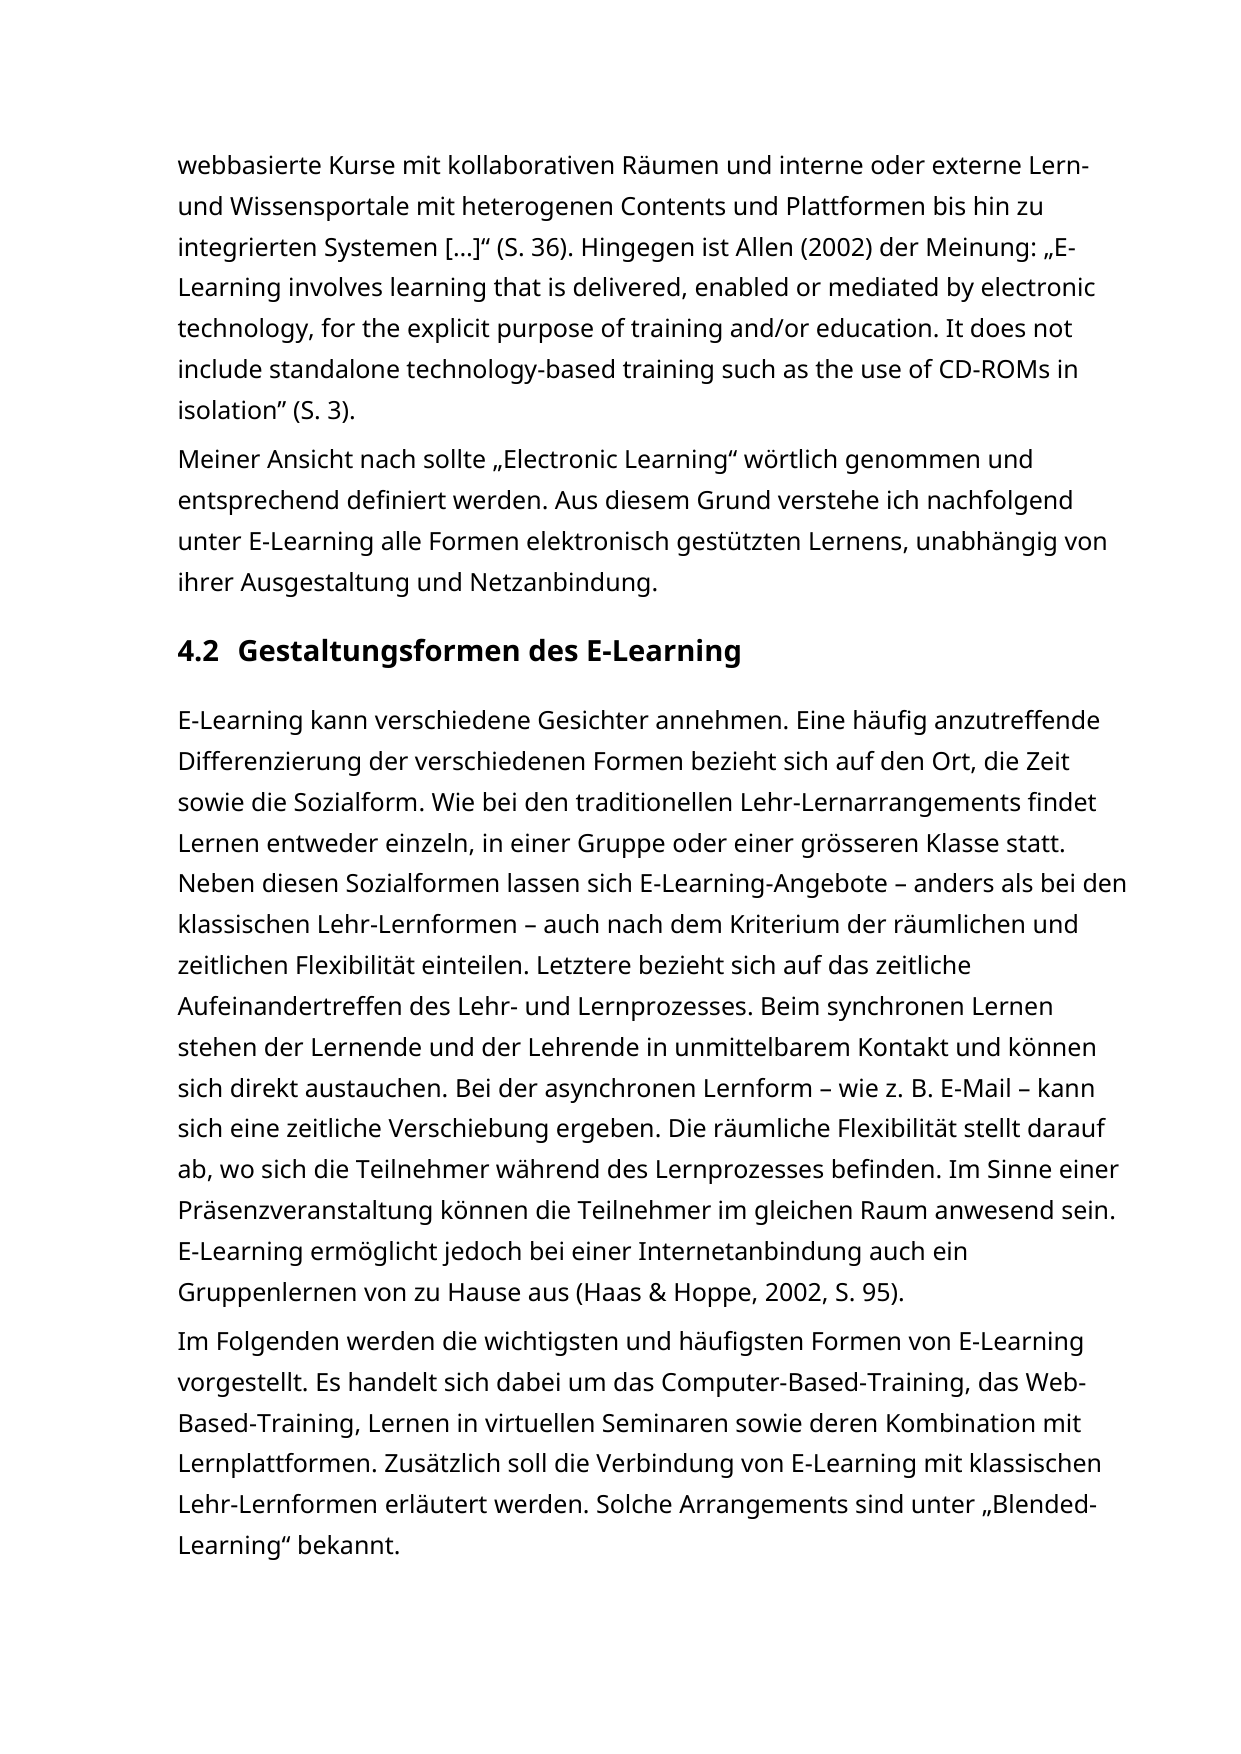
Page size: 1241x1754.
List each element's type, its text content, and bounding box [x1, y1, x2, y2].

text Im Folgenden werden die wichtigsten und häufigsten Formen von E-Learning vorgestellt. Es handelt sich dabei um das Computer-Based-Training, das Web-Based-Training, Lernen in virtuellen Seminaren sowie deren Kombination mit Lernplattformen. Zusätzlich soll die Verbindung von E-Learning mit klassischen Lehr-Lernformen erläutert werden. Solche Arrangements sind unter „Blended-Learning“ bekannt. [177, 1323, 1134, 1562]
subtitle Gestaltungsformen des E-Learning [177, 630, 1134, 670]
text Meiner Ansicht nach sollte „Electronic Learning“ wörtlich genommen und entsprechend definiert werden. Aus diesem Grund verstehe ich nachfolgend unter E-Learning alle Formen elektronisch gestützten Lernens, unabhängig von ihrer Ausgestaltung und Netzanbindung. [177, 442, 1134, 598]
text E-Learning kann verschiedene Gesichter annehmen. Eine häufig anzutreffende Differenzierung der verschiedenen Formen bezieht sich auf den Ort, die Zeit sowie die Sozialform. Wie bei den traditionellen Lehr-Lernarrangements findet Lernen entweder einzeln, in einer Gruppe oder einer grösseren Klasse statt. Neben diesen Sozialformen lassen sich E-Learning-Angebote – anders als bei den klassischen Lehr-Lernformen – auch nach dem Kriterium der räumlichen und zeitlichen Flexibilität einteilen. Letztere bezieht sich auf das zeitliche Aufeinandertreffen des Lehr- und Lernprozesses. Beim synchronen Lernen stehen der Lernende und der Lehrende in unmittelbarem Kontakt und können sich direkt austauchen. Bei der asynchronen Lernform – wie z. B. E-Mail – kann sich eine zeitliche Verschiebung ergeben. Die räumliche Flexibilität stellt darauf ab, wo sich die Teilnehmer während des Lernprozesses befinden. Im Sinne einer Präsenzveranstaltung können die Teilnehmer im gleichen Raum anwesend sein. E-Learning ermöglicht jedoch bei einer Internetanbindung auch ein Gruppenlernen von zu Hause aus (Haas & Hoppe, 2002, S. 95). [177, 703, 1134, 1308]
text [177, 148, 1134, 427]
